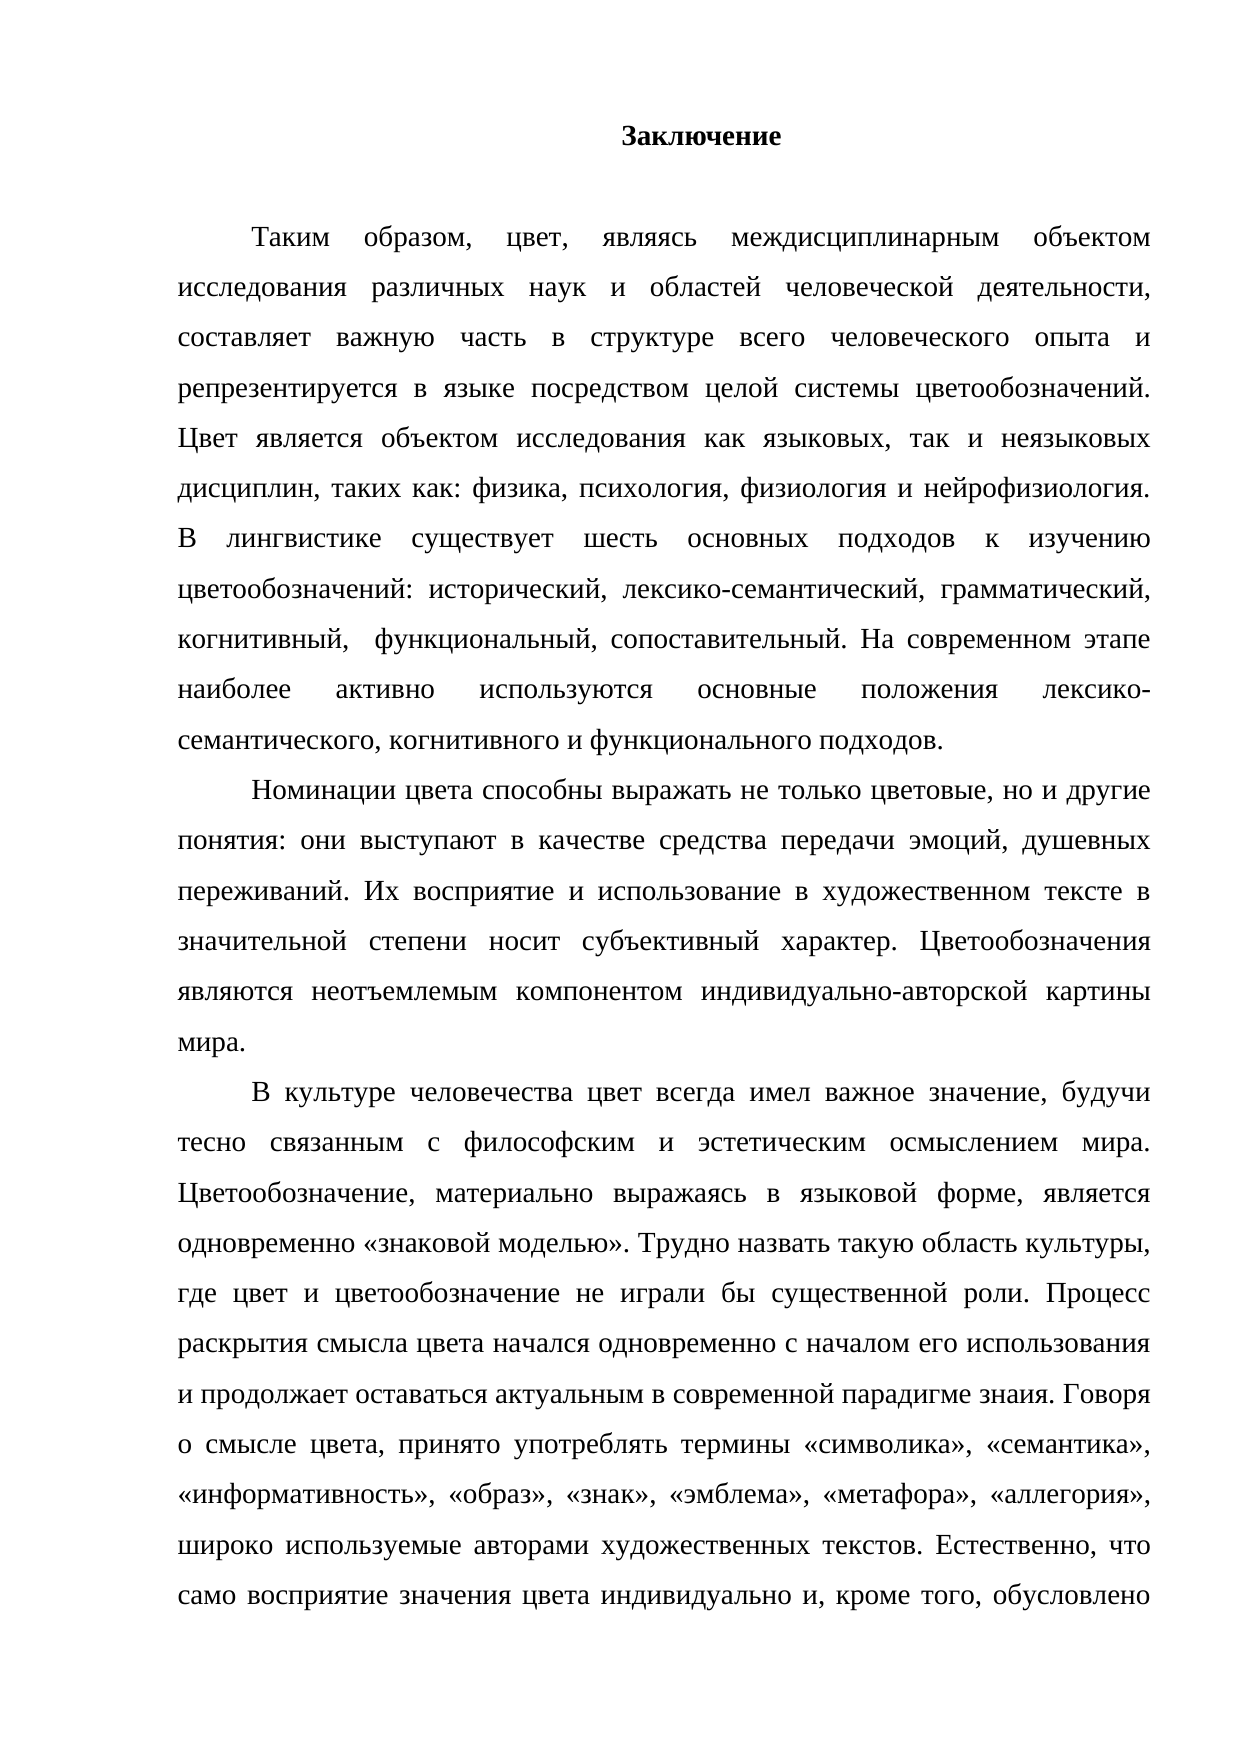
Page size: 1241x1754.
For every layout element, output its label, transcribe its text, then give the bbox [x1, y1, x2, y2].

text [177, 1074, 1152, 1611]
text Заключение [177, 118, 1152, 152]
text Номинации цвета способны выражать не только цветовые, но и другие понятия: они выступают в качестве средства передачи эмоций, душевных переживаний. Их восприятие и использование в художественном тексте в значительной степени носит субъективный характер. Цветообозначения являются неотъемлемым компонентом индивидуально-авторской картины мира. [177, 772, 1152, 1057]
text Таким образом, цвет, являясь междисциплинарным объектом исследования различных наук и областей человеческой деятельности, составляет важную часть в структуре всего человеческого опыта и репрезентируется в языке посредством целой системы цветообозначений. Цвет является объектом исследования как языковых, так и неязыковых дисциплин, таких как: физика, психология, физиология и нейрофизиология. В лингвистике существует шесть основных подходов к изучению цветообозначений: исторический, лексико-семантический, грамматический, когнитивный, функциональный, сопоставительный. На современном этапе наиболее активно используются основные положения лексико-семантического, когнитивного и функционального подходов. [177, 219, 1152, 755]
